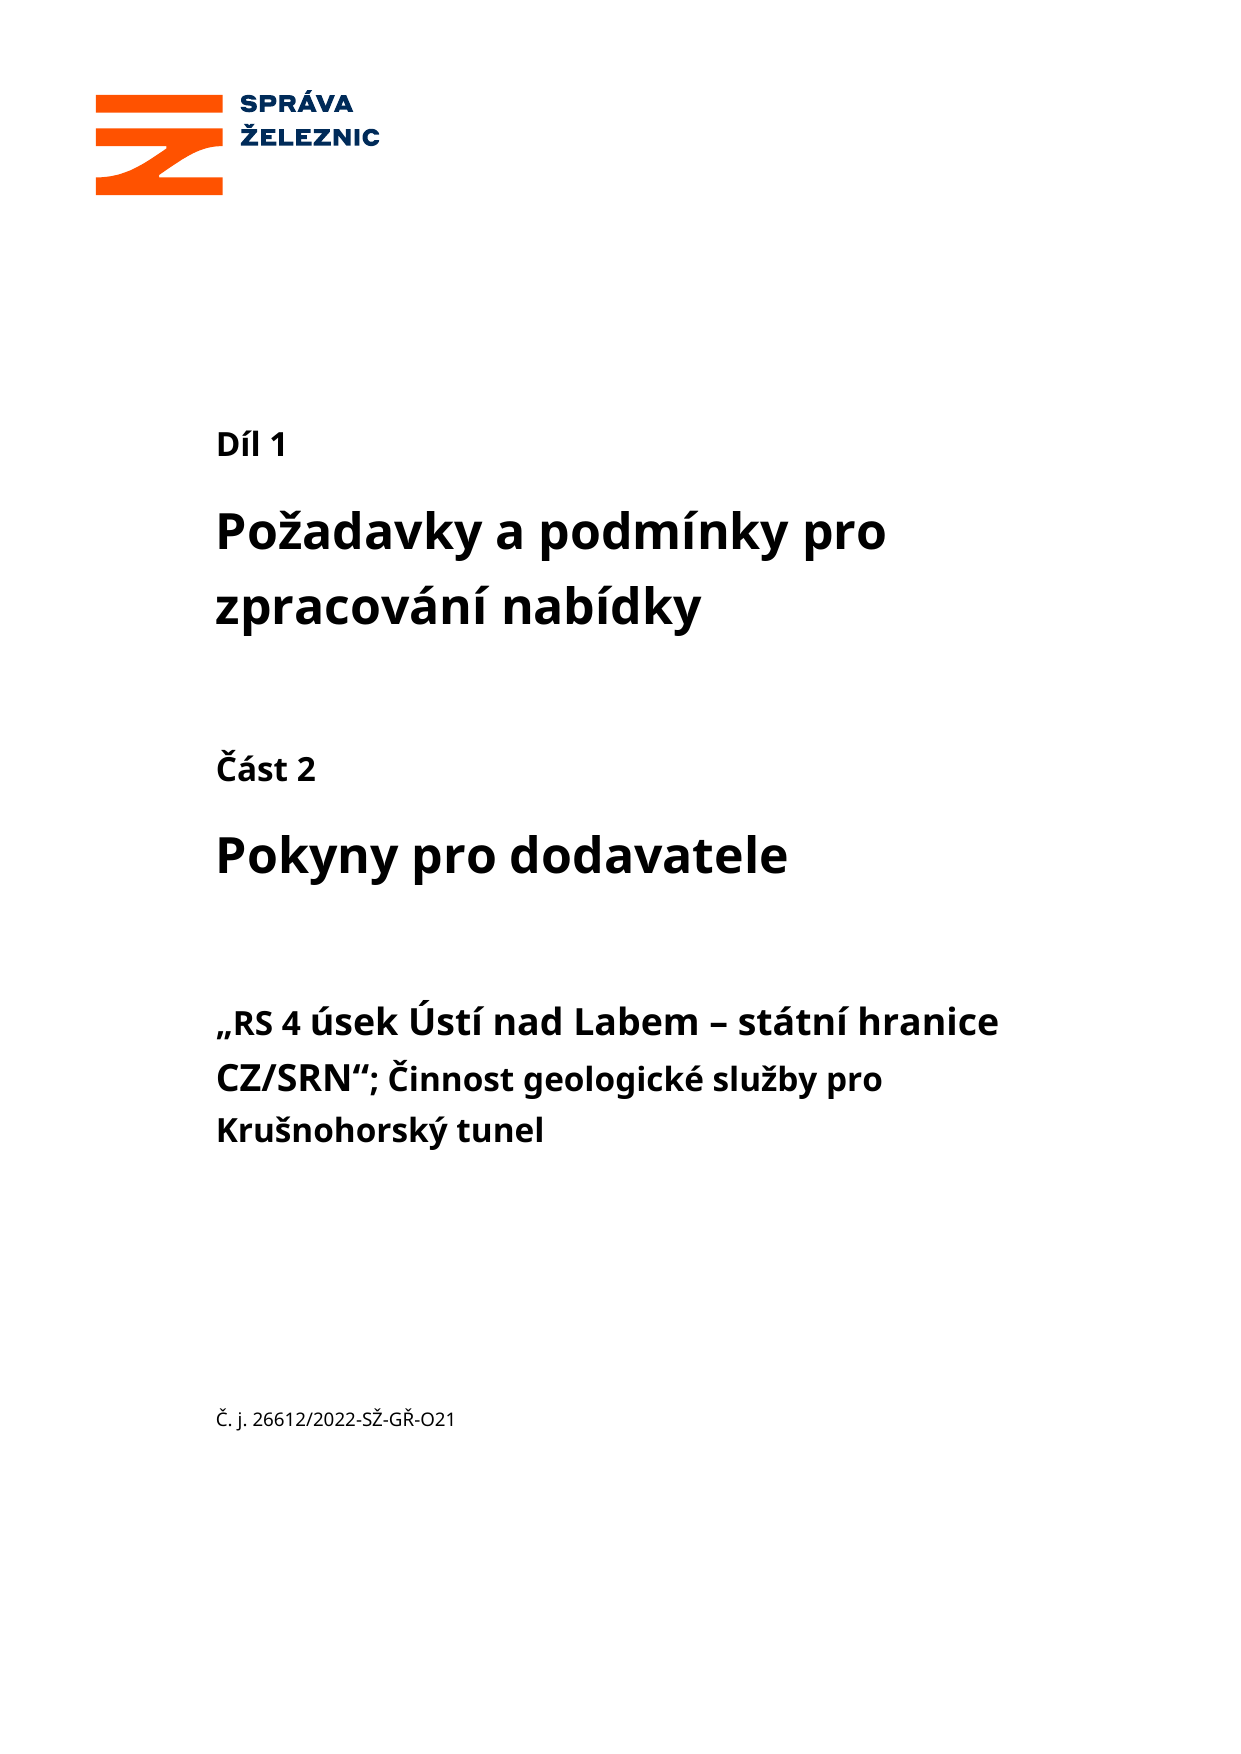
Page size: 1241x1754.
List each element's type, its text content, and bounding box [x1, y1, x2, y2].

text Díl 1 [216, 421, 1122, 466]
text Požadavky a podmínky pro zpracování nabídky [216, 496, 1122, 639]
text „RS 4 úsek Ústí nad Labem – státní hranice CZ/SRN“; Činnost geologické služby pro Krušnohorský tunel [216, 995, 1122, 1152]
text Pokyny pro dodavatele [216, 820, 1122, 888]
list Č. j. 26612/2022-SŽ-GŘ-O21 [216, 1406, 1122, 1432]
text Část 2 [216, 746, 1122, 791]
